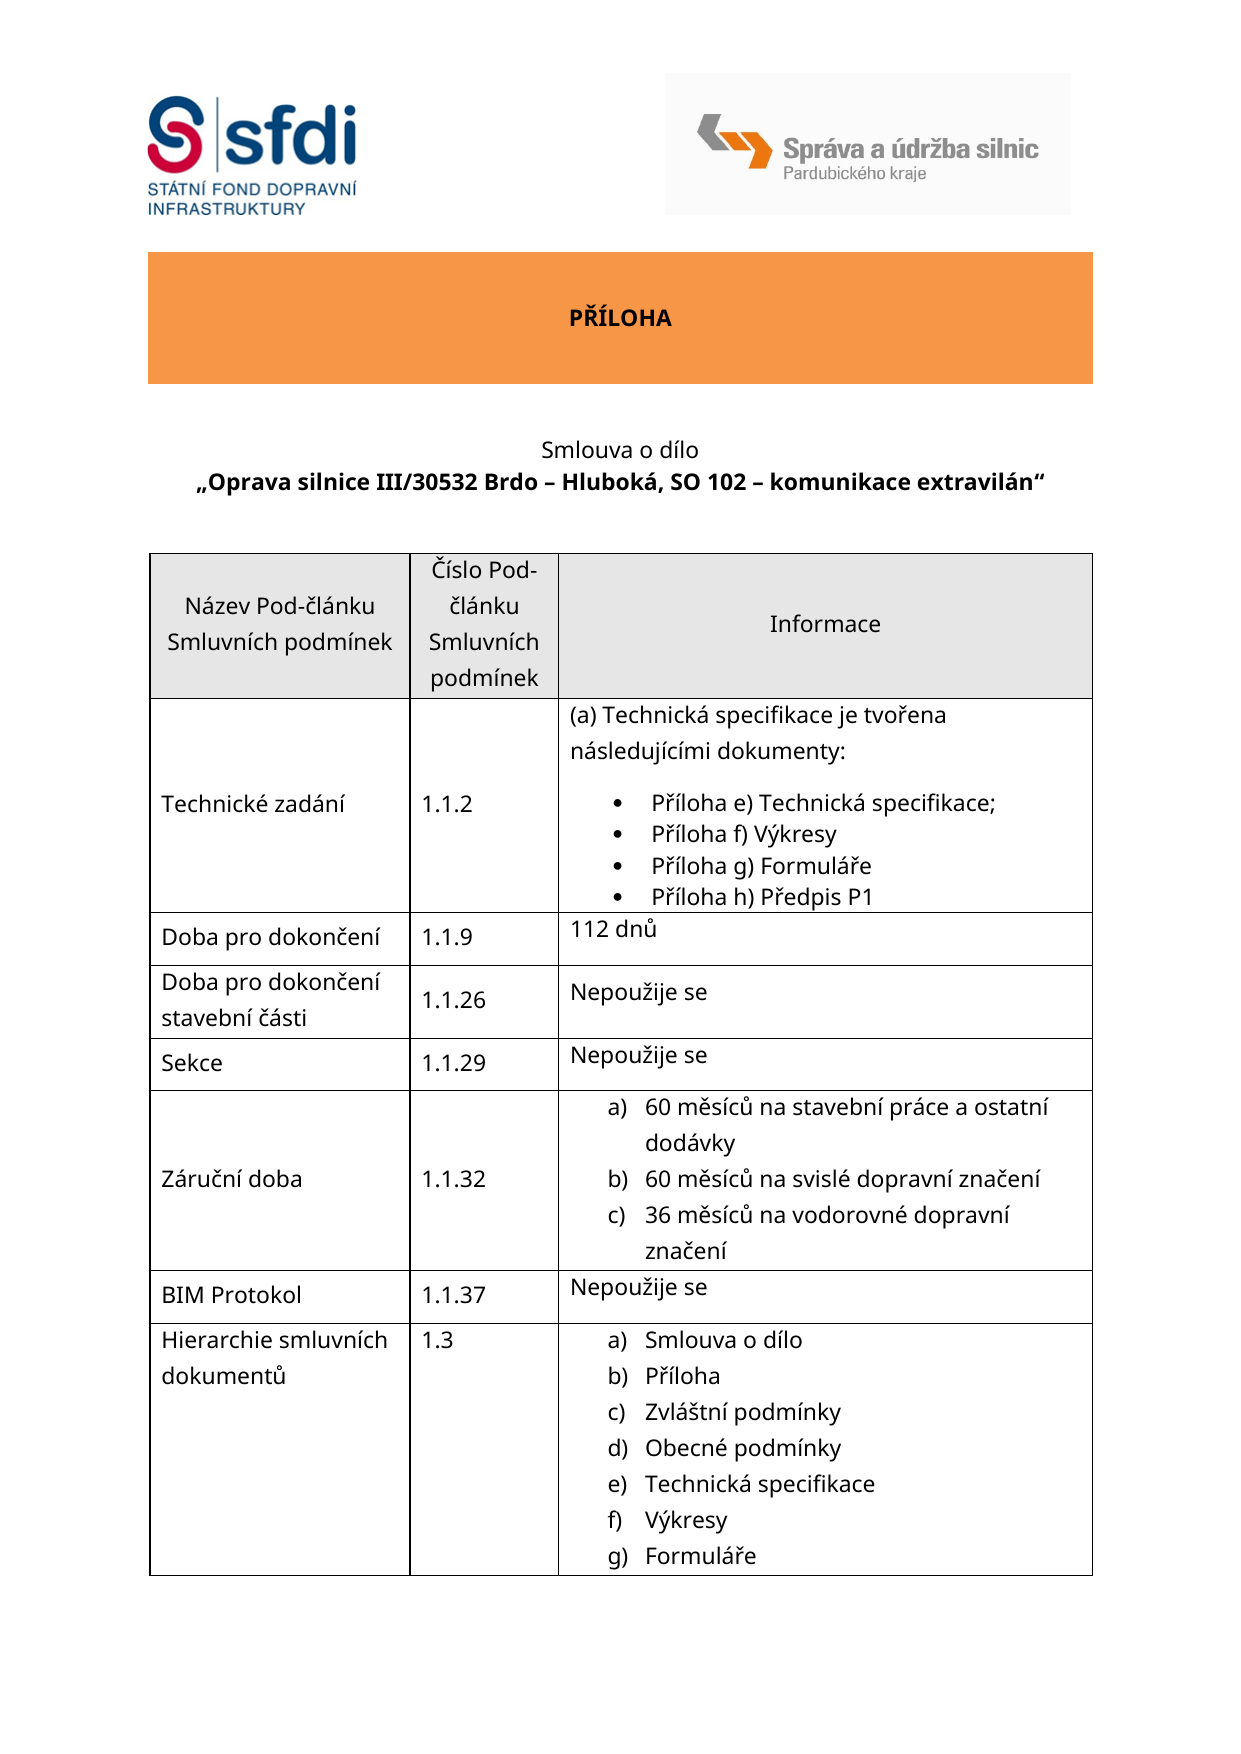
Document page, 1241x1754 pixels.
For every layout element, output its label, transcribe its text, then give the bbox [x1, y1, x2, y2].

table_cell Záruční doba [151, 1091, 409, 1270]
table_cell (a) Technická specifikace je tvořena následujícími dokumenty: Příloha e) Technická specifikace; Příloha f) Výkresy Příloha g) Formuláře Příloha h) Předpis P1 [559, 699, 1092, 912]
table_header Název Pod-článku Smluvních podmínek [151, 554, 409, 698]
picture [664, 73, 1071, 215]
table_cell 1.1.9 [411, 913, 558, 965]
table_cell Sekce [151, 1039, 409, 1090]
text Příloha [148, 302, 1093, 334]
text „Oprava silnice III/30532 Brdo – Hluboká, SO 102 – komunikace extravilán“ [148, 466, 1093, 497]
table_cell Technické zadání [151, 699, 409, 912]
table_cell Nepoužije se [559, 1039, 1092, 1090]
table_cell BIM Protokol [151, 1271, 409, 1323]
table_cell Smlouva o dílo Příloha Zvláštní podmínky Obecné podmínky Technická specifikace Výkresy Formuláře Předpis P1 [559, 1324, 1092, 1575]
text Smlouva o dílo [148, 434, 1093, 466]
table_cell Nepoužije se [559, 1271, 1092, 1323]
table_cell Hierarchie smluvních dokumentů [151, 1324, 409, 1575]
table_cell 112 dnů [559, 913, 1092, 965]
table_cell Doba pro dokončení [151, 913, 409, 965]
table_cell 1.1.32 [411, 1091, 558, 1270]
table_cell 1.1.29 [411, 1039, 558, 1090]
table_cell Nepoužije se [559, 966, 1092, 1037]
table_cell 1.1.26 [411, 966, 558, 1037]
table_header Číslo Pod-článku Smluvních podmínek [411, 554, 558, 698]
picture [147, 94, 357, 215]
table_cell Doba pro dokončení stavební části [151, 966, 409, 1037]
table_cell 1.1.2 [411, 699, 558, 912]
table_header Informace [559, 554, 1092, 698]
table_cell 60 měsíců na stavební práce a ostatní dodávky 60 měsíců na svislé dopravní značení 36 měsíců na vodorovné dopravní značení [559, 1091, 1092, 1270]
table_cell 1.1.37 [411, 1271, 558, 1323]
table_cell 1.3 [411, 1324, 558, 1575]
